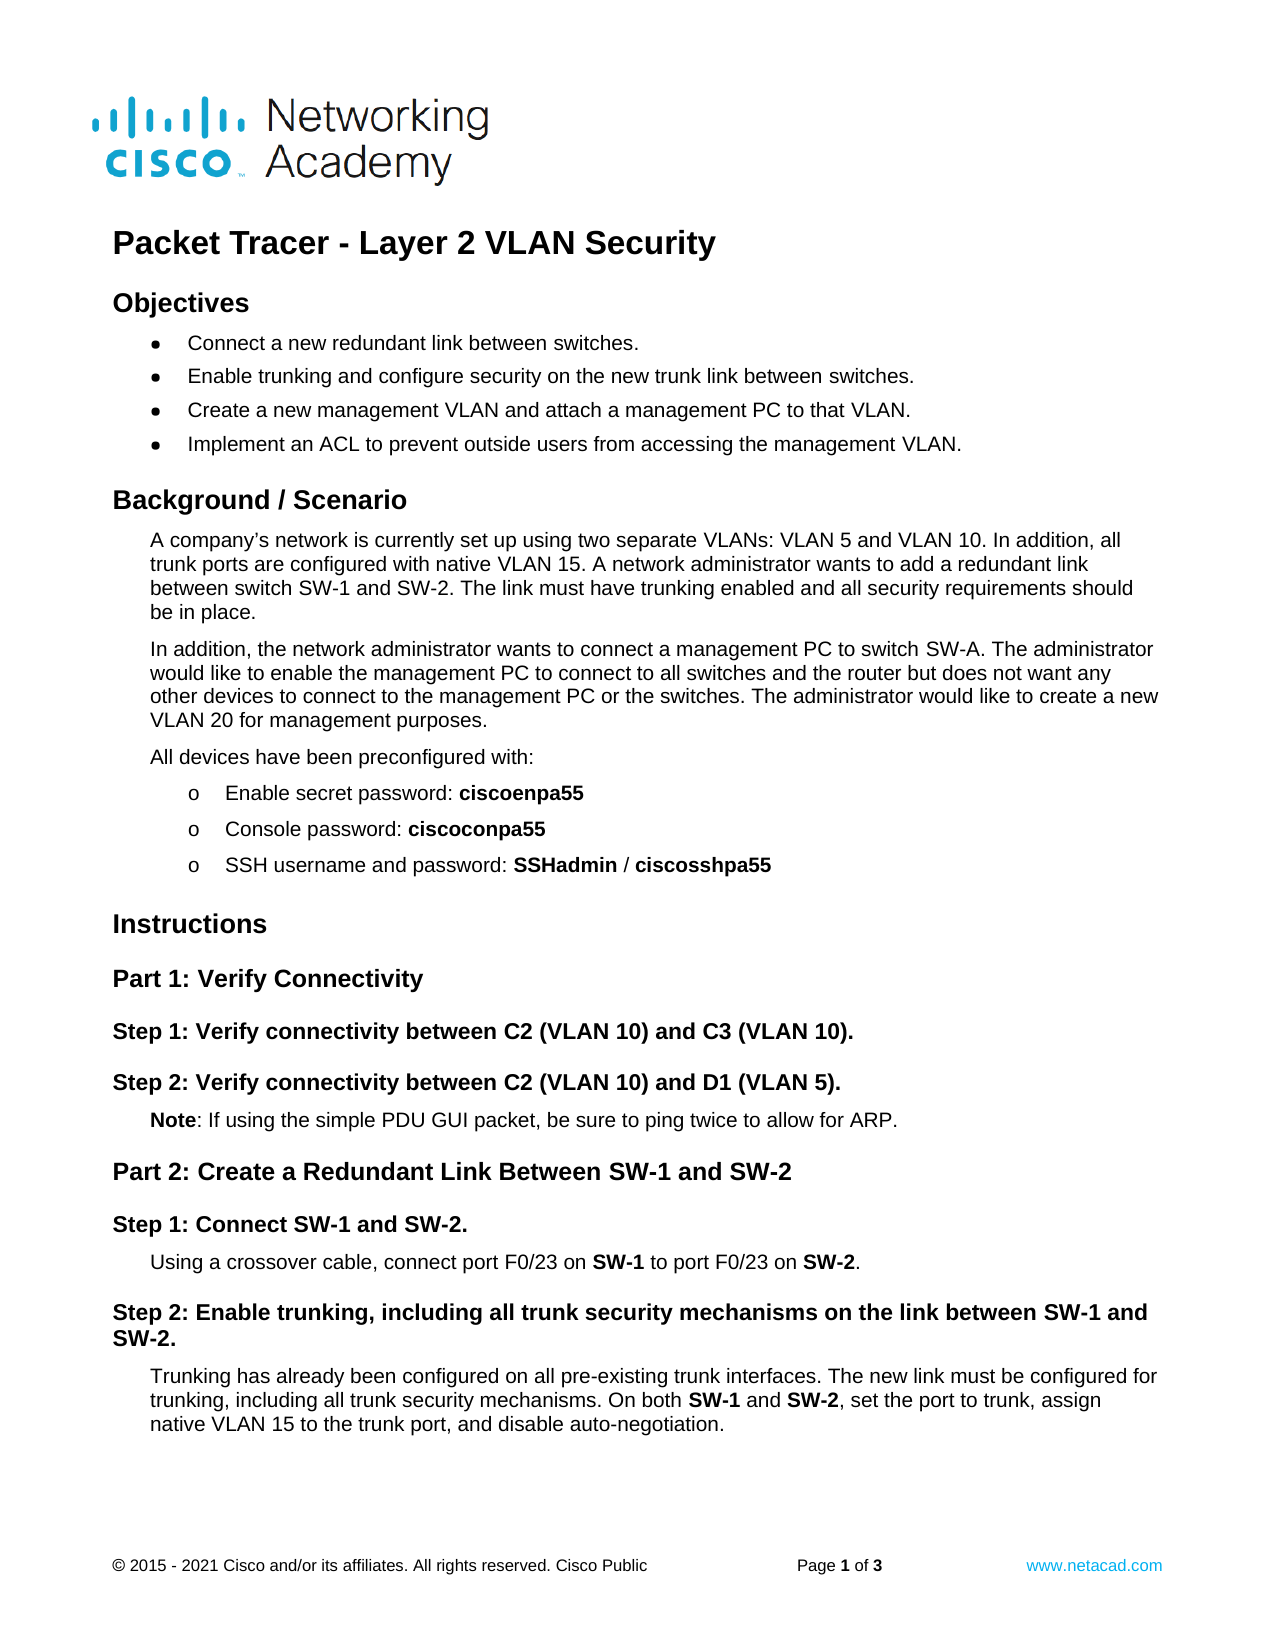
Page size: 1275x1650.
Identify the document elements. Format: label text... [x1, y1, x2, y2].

text Enable trunking and configure security on the new trunk link between switches. [150, 364, 1162, 388]
subtitle Verify Connectivity [112, 964, 1162, 993]
subtitle Verify connectivity between C2 (VLAN 10) and C3 (VLAN 10). [112, 1018, 1162, 1044]
subtitle Objectives [112, 287, 1162, 318]
picture [82, 81, 507, 214]
text Connect a new redundant link between switches. [150, 331, 1162, 354]
list SSH username and password: SSHadmin / ciscosshpa55 [187, 853, 1162, 879]
list Console password: ciscoconpa55 [187, 817, 1162, 843]
text A company’s network is currently set up using two separate VLANs: VLAN 5 and VLAN 10. In addition, all trunk ports are configured with native VLAN 15. A network administrator wants to add a redundant link between switch SW-1 and SW-2. The link must have trunking enabled and all security requirements should be in place. [150, 528, 1162, 624]
text Create a new management VLAN and attach a management PC to that VLAN. [150, 398, 1162, 422]
subtitle Connect SW-1 and SW-2. [112, 1211, 1162, 1237]
text Note: If using the simple PDU GUI packet, be sure to ping twice to allow for ARP. [150, 1108, 1162, 1132]
text Trunking has already been configured on all pre-existing trunk interfaces. The new link must be configured for trunking, including all trunk security mechanisms. On both SW-1 and SW-2, set the port to trunk, assign native VLAN 15 to the trunk port, and disable auto-negotiation. [150, 1364, 1162, 1436]
text Implement an ACL to prevent outside users from accessing the management VLAN. [150, 432, 1162, 456]
subtitle Background / Scenario [112, 484, 1162, 516]
text All devices have been preconfigured with: [150, 745, 1162, 769]
text Using a crossover cable, connect port F0/23 on SW-1 to port F0/23 on SW-2. [150, 1249, 1162, 1273]
subtitle Create a Redundant Link Between SW-1 and SW-2 [112, 1157, 1162, 1186]
subtitle Enable trunking, including all trunk security mechanisms on the link between SW-1 and SW-2. [112, 1298, 1162, 1351]
subtitle Verify connectivity between C2 (VLAN 10) and D1 (VLAN 5). [112, 1069, 1162, 1095]
text In addition, the network administrator wants to connect a management PC to switch SW-A. The administrator would like to enable the management PC to connect to all switches and the router but does not want any other devices to connect to the management PC or the switches. The administrator would like to create a new VLAN 20 for management purposes. [150, 636, 1162, 732]
list Enable secret password: ciscoenpa55 [187, 781, 1162, 807]
subtitle Instructions [112, 908, 1162, 939]
